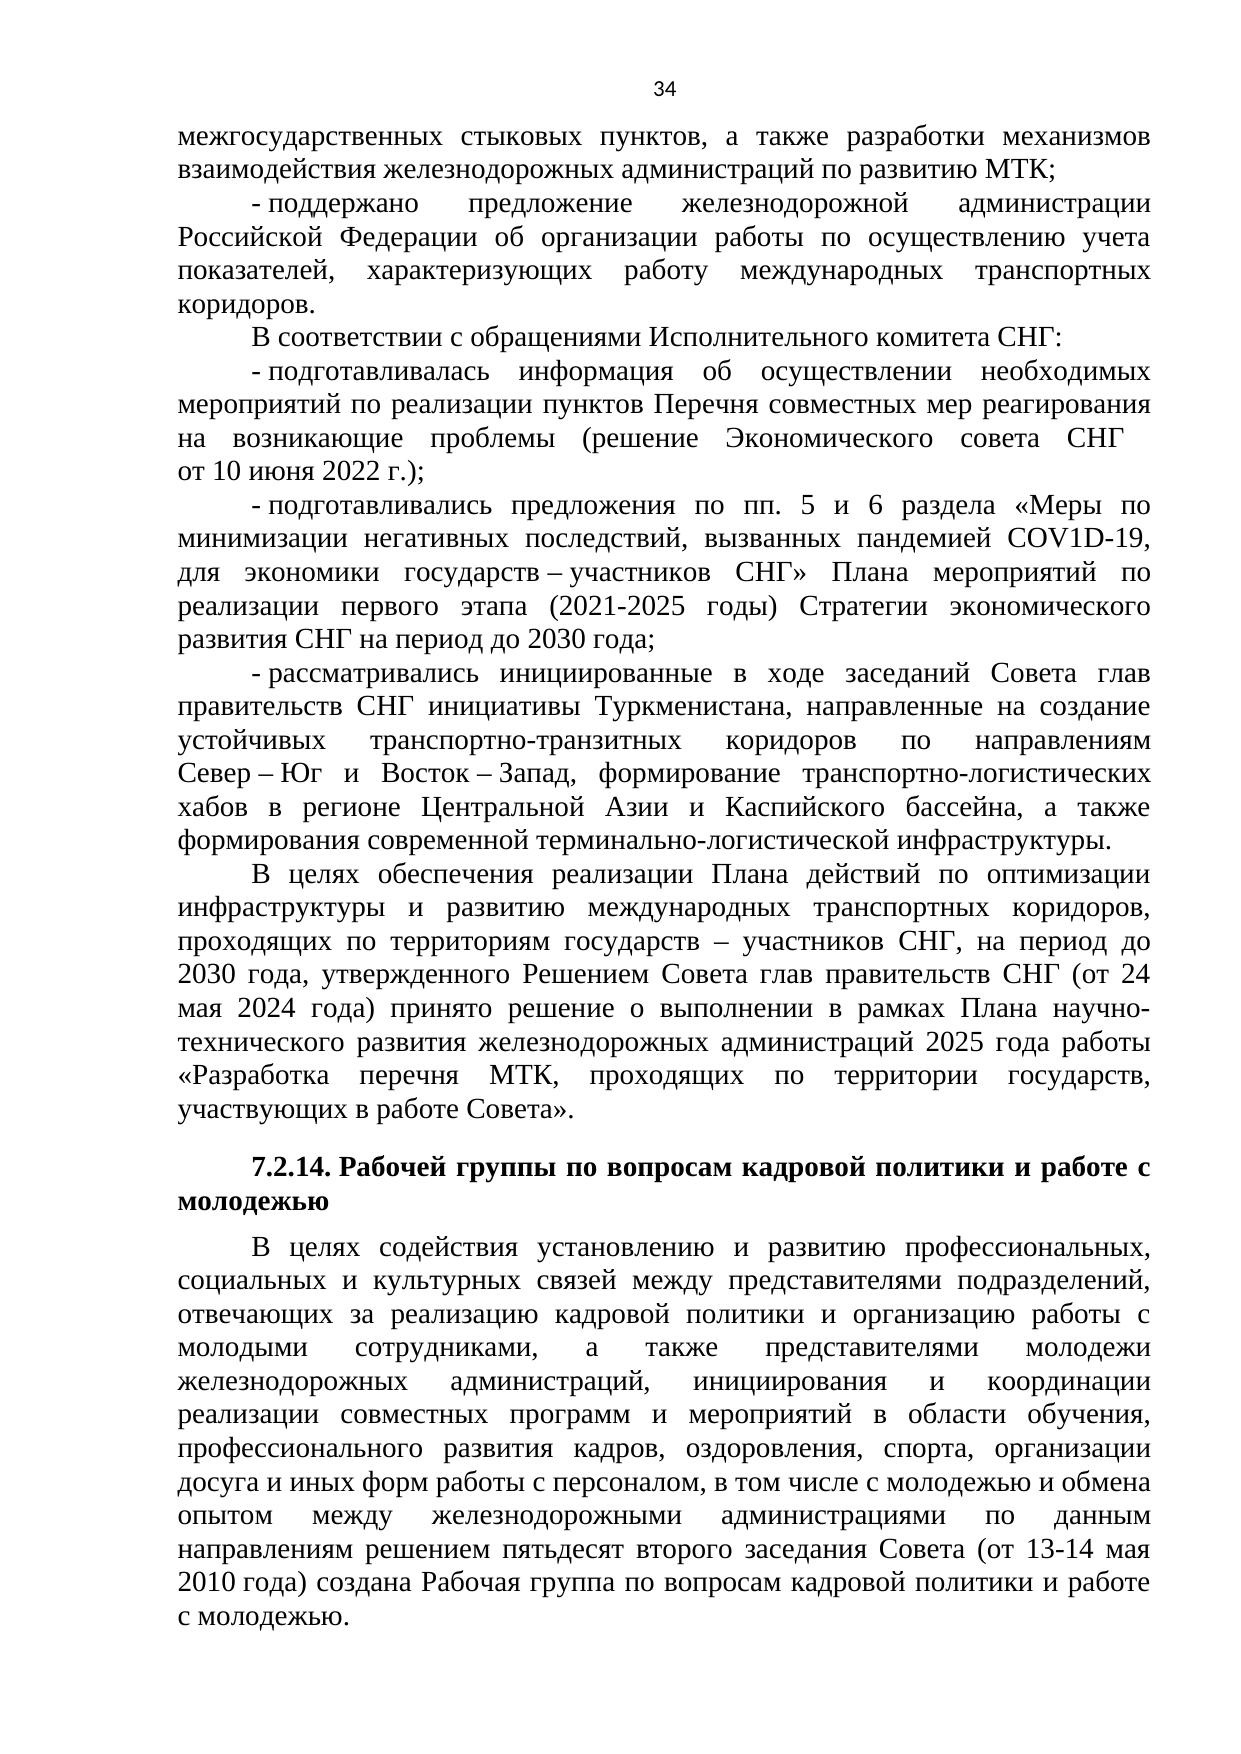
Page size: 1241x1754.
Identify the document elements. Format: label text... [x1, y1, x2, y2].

text В соответствии с обращениями Исполнительного комитета СНГ: [177, 319, 1152, 353]
subtitle 7.2.14. Рабочей группы по вопросам кадровой политики и работе с молодежью [177, 1149, 1152, 1216]
text В целях обеспечения реализации Плана действий по оптимизации инфраструктуры и развитию международных транспортных коридоров, проходящих по территориям государств – участников СНГ, на период до 2030 года, утвержденного Решением Совета глав правительств СНГ (от 24 мая 2024 года) принято решение о выполнении в рамках Плана научно-технического развития железнодорожных администраций 2025 года работы «Разработка перечня МТК, проходящих по территории государств, участвующих в работе Совета». [177, 856, 1152, 1124]
text В целях содействия установлению и развитию профессиональных, социальных и культурных связей между представителями подразделений, отвечающих за реализацию кадровой политики и организацию работы с молодыми сотрудниками, а также представителями молодежи железнодорожных администраций, инициирования и координации реализации совместных программ и мероприятий в области обучения, профессионального развития кадров, оздоровления, спорта, организации досуга и иных форм работы с персоналом, в том числе с молодежью и обмена опытом между железнодорожными администрациями по данным направлениям решением пятьдесят второго заседания Совета (от 13-14 мая 2010 года) создана Рабочая группа по вопросам кадровой политики и работе с молодежью. [177, 1229, 1152, 1631]
text - рассматривались инициированные в ходе заседаний Совета глав правительств СНГ инициативы Туркменистана, направленные на создание устойчивых транспортно-транзитных коридоров по направлениям Север – Юг и Восток – Запад, формирование транспортно-логистических хабов в регионе Центральной Азии и Каспийского бассейна, а также формирования современной терминально-логистической инфраструктуры. [177, 655, 1152, 856]
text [177, 118, 1152, 185]
text - подготавливались предложения по пп. 5 и 6 раздела «Меры по минимизации негативных последствий, вызванных пандемией COV1D-19, для экономики государств – участников СНГ» Плана мероприятий по реализации первого этапа (2021-2025 годы) Стратегии экономического развития СНГ на период до 2030 года; [177, 487, 1152, 655]
text - поддержано предложение железнодорожной администрации Российской Федерации об организации работы по осуществлению учета показателей, характеризующих работу международных транспортных коридоров. [177, 185, 1152, 319]
text - подготавливалась информация об осуществлении необходимых мероприятий по реализации пунктов Перечня совместных мер реагирования на возникающие проблемы (решение Экономического совета СНГ от 10 июня 2022 г.); [177, 353, 1152, 487]
